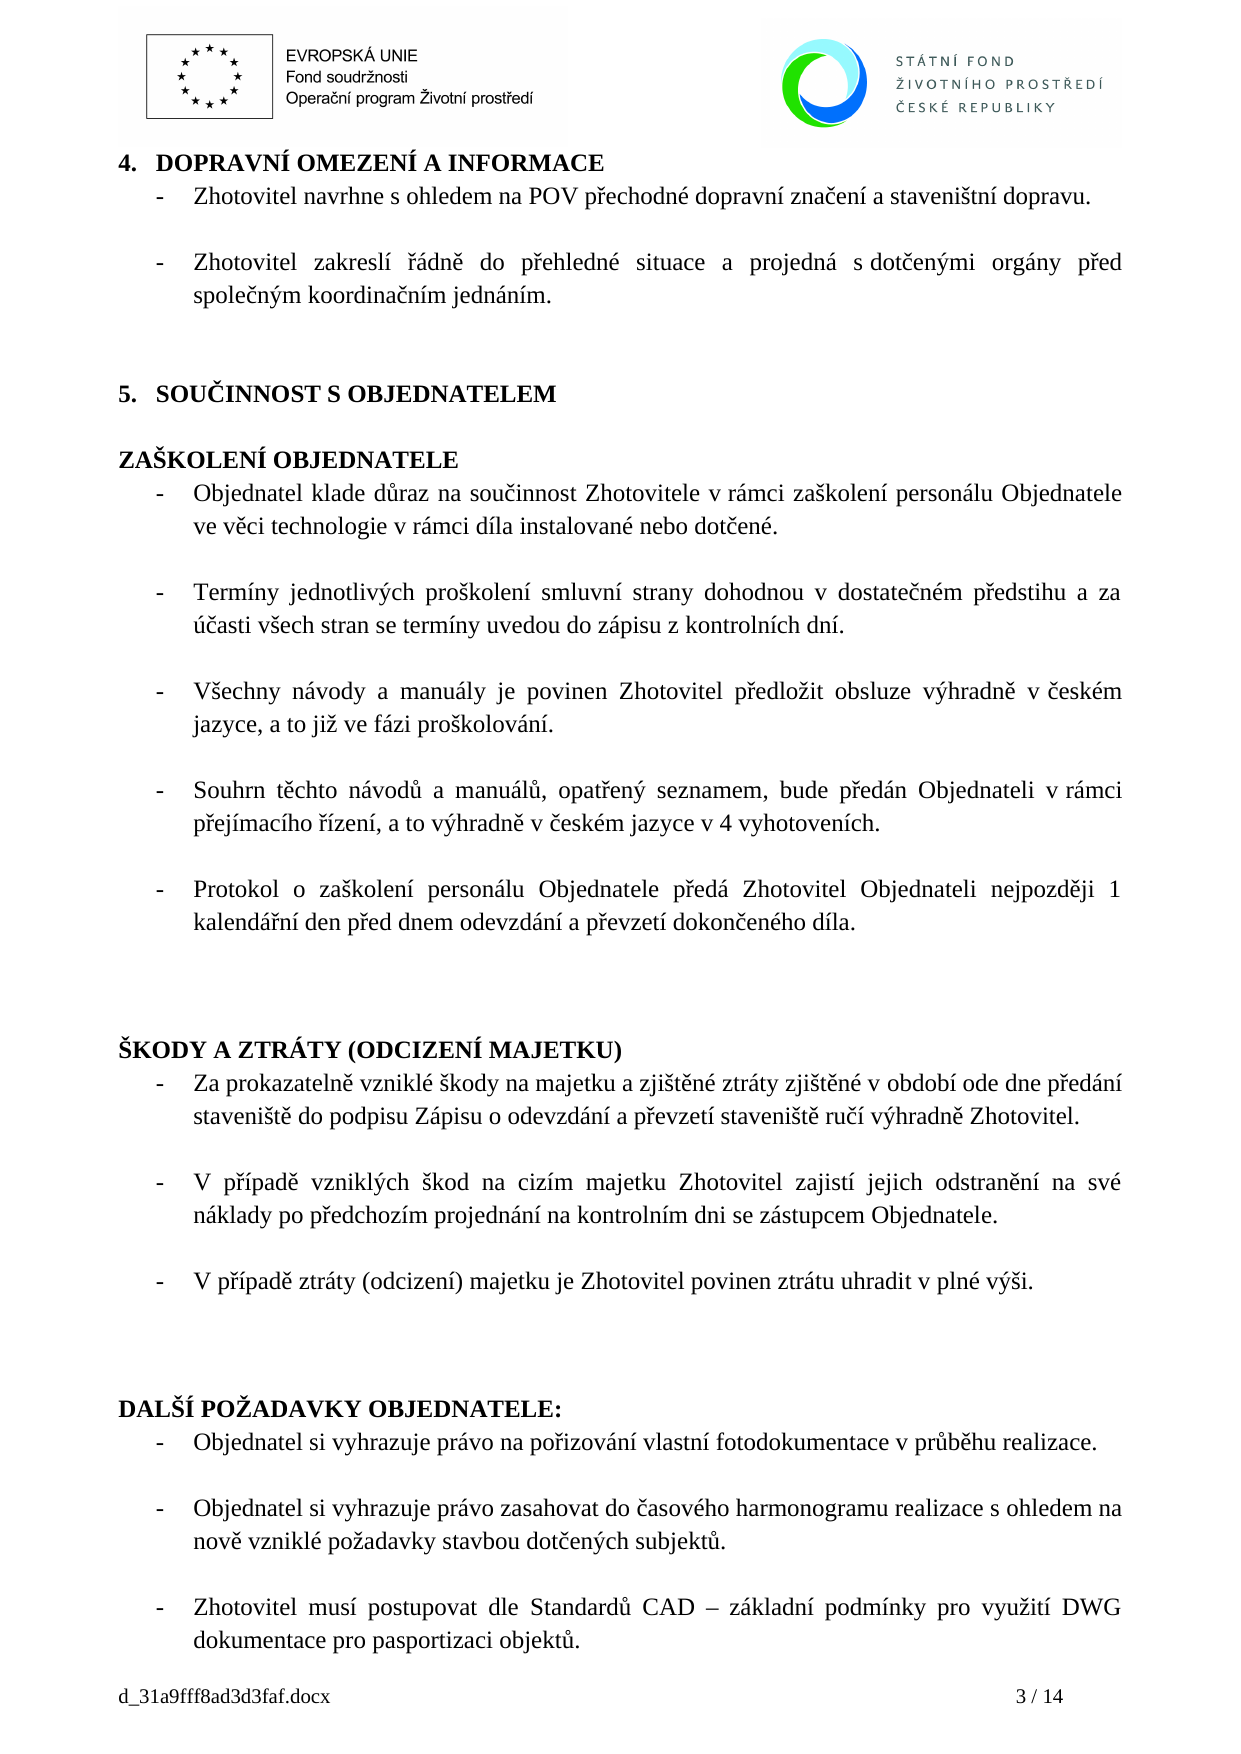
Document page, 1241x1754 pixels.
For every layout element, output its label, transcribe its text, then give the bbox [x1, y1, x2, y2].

list Zhotovitel zakreslí řádně do přehledné situace a projedná s dotčenými orgány před společným koordinačním jednáním. [156, 247, 1122, 308]
list Objednatel si vyhrazuje právo zasahovat do časového harmonogramu realizace s ohledem na nově vzniklé požadavky stavbou dotčených subjektů. [156, 1493, 1122, 1555]
list Termíny jednotlivých proškolení smluvní strany dohodnou v dostatečném předstihu a za účasti všech stran se termíny uvedou do zápisu z kontrolních dní. [156, 577, 1122, 639]
list Za prokazatelně vzniklé škody na majetku a zjištěné ztráty zjištěné v období ode dne předání staveniště do podpisu Zápisu o odevzdání a převzetí staveniště ručí výhradně Zhotovitel. [156, 1068, 1122, 1130]
text ŠKODY A ZTRÁTY (ODCIZENÍ MAJETKU) [118, 1035, 1122, 1064]
list Objednatel si vyhrazuje právo na pořizování vlastní fotodokumentace v průběhu realizace. [156, 1427, 1122, 1456]
list Objednatel klade důraz na součinnost Zhotovitele v rámci zaškolení personálu Objednatele ve věci technologie v rámci díla instalované nebo dotčené. [156, 478, 1122, 540]
list SOUČINNOST S OBJEDNATELEM [118, 379, 1122, 408]
list V případě vzniklých škod na cizím majetku Zhotovitel zajistí jejich odstranění na své náklady po předchozím projednání na kontrolním dni se zástupcem Objednatele. [156, 1167, 1122, 1229]
list Protokol o zaškolení personálu Objednatele předá Zhotovitel Objednateli nejpozději 1 kalendářní den před dnem odevzdání a převzetí dokončeného díla. [156, 874, 1122, 936]
list V případě ztráty (odcizení) majetku je Zhotovitel povinen ztrátu uhradit v plné výši. [156, 1266, 1122, 1295]
list DOPRAVNÍ OMEZENÍ A INFORMACE [118, 148, 1122, 176]
text DALŠÍ POŽADAVKY OBJEDNATELE: [118, 1394, 1122, 1423]
list Souhrn těchto návodů a manuálů, opatřený seznamem, bude předán Objednateli v rámci přejímacího řízení, a to výhradně v českém jazyce v 4 vyhotoveních. [156, 775, 1122, 837]
list Zhotovitel navrhne s ohledem na POV přechodné dopravní značení a staveništní dopravu. [156, 181, 1122, 209]
picture [760, 18, 1123, 148]
list Zhotovitel musí postupovat dle Standardů CAD – základní podmínky pro využití DWG dokumentace pro pasportizaci objektů. [156, 1592, 1122, 1654]
picture [118, 6, 569, 147]
list Všechny návody a manuály je povinen Zhotovitel předložit obsluze výhradně v českém jazyce, a to již ve fázi proškolování. [156, 676, 1122, 738]
text ZAŠKOLENÍ OBJEDNATELE [118, 445, 1122, 474]
